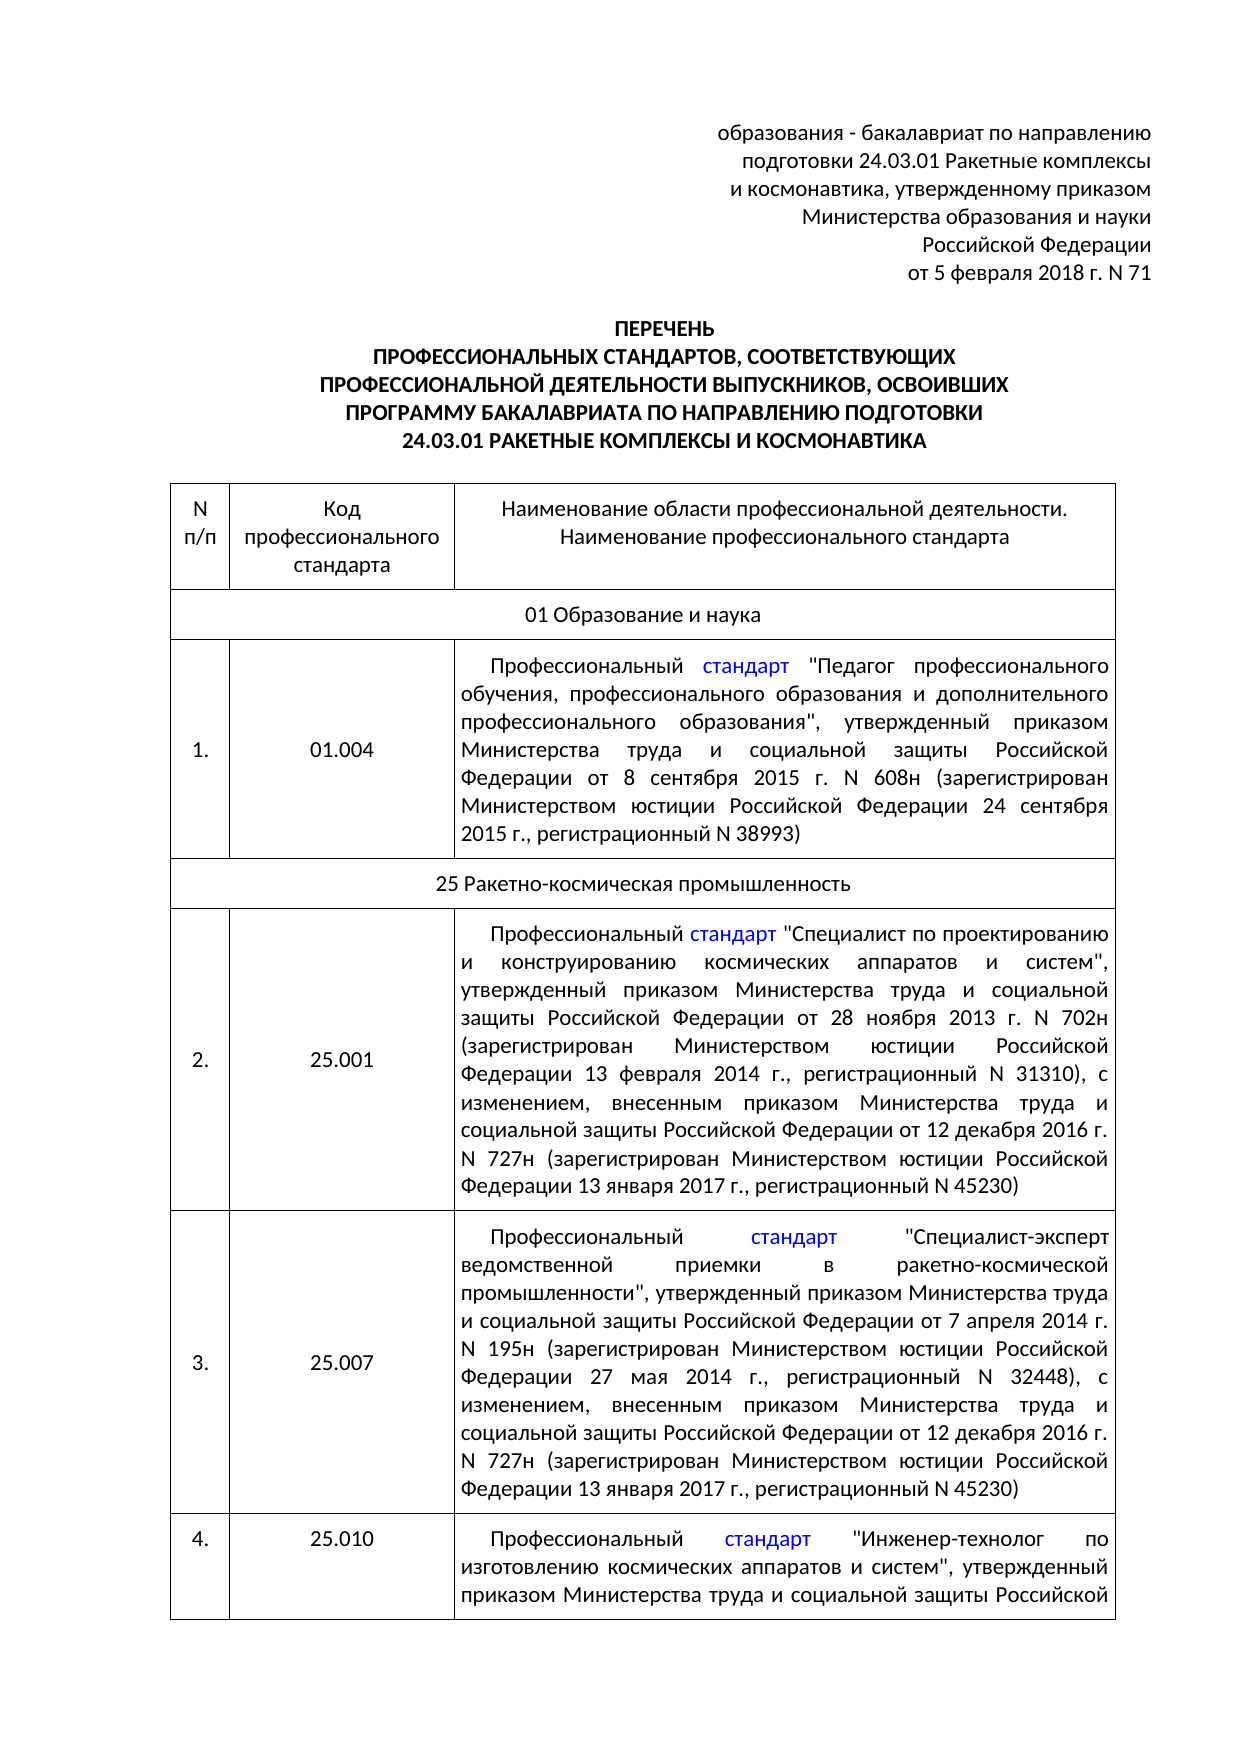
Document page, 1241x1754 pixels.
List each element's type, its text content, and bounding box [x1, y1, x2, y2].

table_cell 25.010 [230, 1514, 454, 1619]
table_cell 25.001 [230, 909, 454, 1210]
title ПРОФЕССИОНАЛЬНЫХ СТАНДАРТОВ, СООТВЕТСТВУЮЩИХ [177, 342, 1152, 370]
table_cell 01 Образование и наука [171, 590, 1115, 639]
title ПРОГРАММУ БАКАЛАВРИАТА ПО НАПРАВЛЕНИЮ ПОДГОТОВКИ [177, 398, 1152, 426]
title 24.03.01 РАКЕТНЫЕ КОМПЛЕКСЫ И КОСМОНАВТИКА [177, 426, 1152, 454]
table_header Наименование области профессиональной деятельности. Наименование профессионального стандарта [455, 484, 1115, 589]
text от 5 февраля 2018 г. N 71 [177, 258, 1152, 286]
table_cell Профессиональный стандарт "Специалист по проектированию и конструированию космических аппаратов и систем", утвержденный приказом Министерства труда и социальной защиты Российской Федерации от 28 ноября 2013 г. N 702н (зарегистрирован Министерством юстиции Российской Федерации 13 февраля 2014 г., регистрационный N 31310), с изменением, внесенным приказом Министерства труда и социальной защиты Российской Федерации от 12 декабря 2016 г. N 727н (зарегистрирован Министерством юстиции Российской Федерации 13 января 2017 г., регистрационный N 45230) [455, 909, 1115, 1210]
table_cell Профессиональный стандарт "Педагог профессионального обучения, профессионального образования и дополнительного профессионального образования", утвержденный приказом Министерства труда и социальной защиты Российской Федерации от 8 сентября 2015 г. N 608н (зарегистрирован Министерством юстиции Российской Федерации 24 сентября 2015 г., регистрационный N 38993) [455, 640, 1115, 857]
text Российской Федерации [177, 230, 1152, 258]
table_cell 01.004 [230, 640, 454, 857]
table_header Код профессионального стандарта [230, 484, 454, 589]
table_header N п/п [171, 484, 229, 589]
table_cell 25.007 [230, 1211, 454, 1513]
text образования - бакалавриат по направлению [177, 118, 1152, 146]
table_cell 4. [171, 1514, 229, 1619]
title ПЕРЕЧЕНЬ [177, 314, 1152, 342]
table_cell 25 Ракетно-космическая промышленность [171, 859, 1115, 908]
table_cell 2. [171, 909, 229, 1210]
table_cell 3. [171, 1211, 229, 1513]
table_cell Профессиональный стандарт "Специалист-эксперт ведомственной приемки в ракетно-космической промышленности", утвержденный приказом Министерства труда и социальной защиты Российской Федерации от 7 апреля 2014 г. N 195н (зарегистрирован Министерством юстиции Российской Федерации 27 мая 2014 г., регистрационный N 32448), с изменением, внесенным приказом Министерства труда и социальной защиты Российской Федерации от 12 декабря 2016 г. N 727н (зарегистрирован Министерством юстиции Российской Федерации 13 января 2017 г., регистрационный N 45230) [455, 1211, 1115, 1513]
text подготовки 24.03.01 Ракетные комплексы [177, 146, 1152, 174]
text Министерства образования и науки [177, 202, 1152, 230]
text и космонавтика, утвержденному приказом [177, 174, 1152, 202]
table_cell 1. [171, 640, 229, 857]
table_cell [455, 1514, 1115, 1619]
title ПРОФЕССИОНАЛЬНОЙ ДЕЯТЕЛЬНОСТИ ВЫПУСКНИКОВ, ОСВОИВШИХ [177, 370, 1152, 398]
